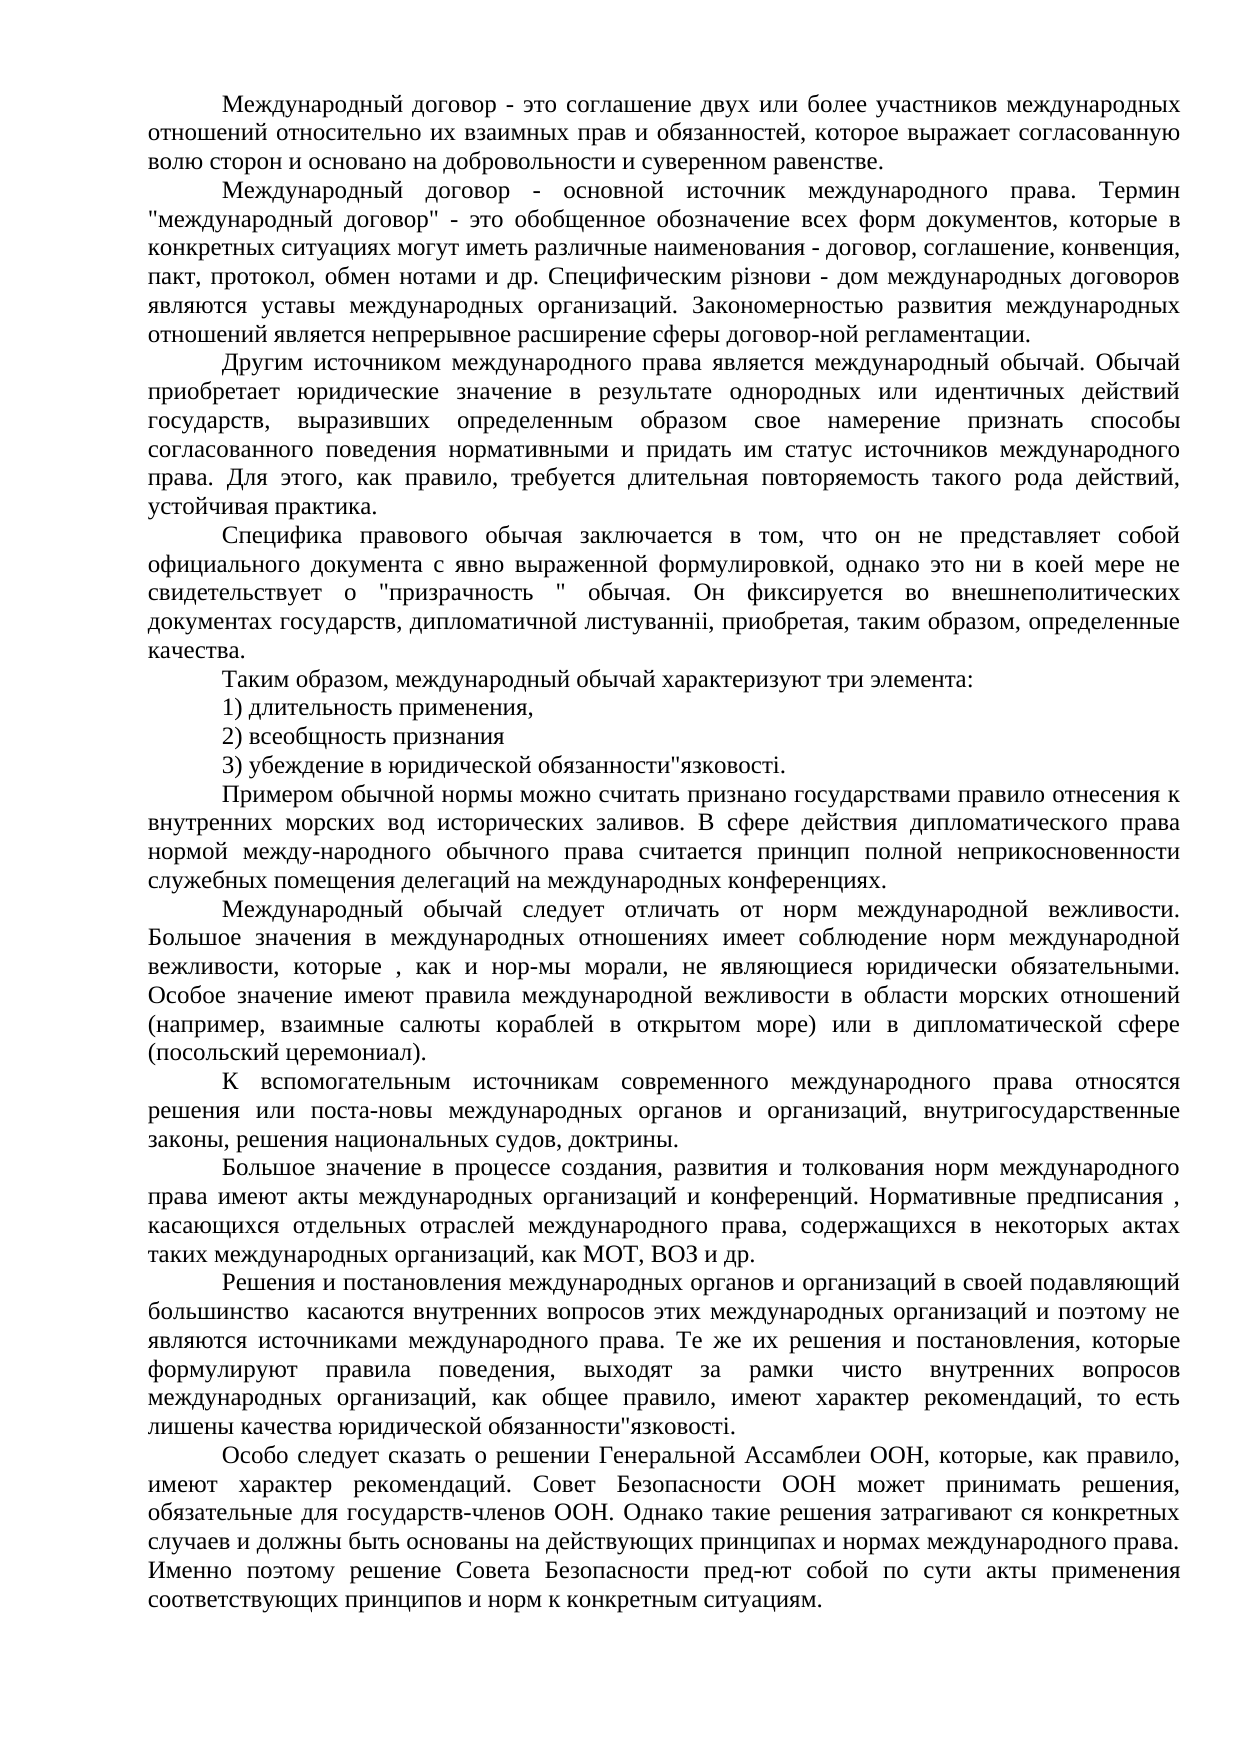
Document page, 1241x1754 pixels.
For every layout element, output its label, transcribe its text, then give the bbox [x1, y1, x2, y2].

text Международный договор - основной источник международного права. Термин "международный договор" - это обобщенное обозначение всех форм документов, которые в конкретных ситуациях могут иметь различные наименования - договор, соглашение, конвенция, пакт, протокол, обмен нотами и др. Специфическим різнови - дом международных договоров являются уставы международных организаций. Закономерностью развития международных отношений является непрерывное расширение сферы договор-ной регламентации. [148, 175, 1181, 347]
text 3) убеждение в юридической обязанности"язковості. [148, 750, 1181, 779]
text Международный договор - это соглашение двух или более участников международных отношений относительно их взаимных прав и обязанностей, которое выражает согласованную волю сторон и основано на добровольности и суверенном равенстве. [148, 89, 1181, 175]
text Специфика правового обычая заключается в том, что он не представляет собой официального документа с явно выраженной формулировкой, однако это ни в коей мере не свидетельствует о "призрачность " обычая. Он фиксируется во внешнеполитических документах государств, дипломатичной листуванніі, приобретая, таким образом, определенные качества. [148, 520, 1181, 664]
text Примером обычной нормы можно считать признано государствами правило отнесения к внутренних морских вод исторических заливов. В сфере действия дипломатического права нормой между-народного обычного права считается принцип полной неприкосновенности служебных помещения делегаций на международных конференциях. [148, 779, 1181, 894]
text К вспомогательным источникам современного международного права относятся решения или поста-новы международных органов и организаций, внутригосударственные законы, решения национальных судов, доктрины. [148, 1066, 1181, 1152]
text 1) длительность применения, [148, 692, 1181, 721]
text Международный обычай следует отличать от норм международной вежливости. Большое значения в международных отношениях имеет соблюдение норм международной вежливости, которые , как и нор-мы морали, не являющиеся юридически обязательными. Особое значение имеют правила международной вежливости в области морских отношений (например, взаимные салюты кораблей в открытом море) или в дипломатической сфере (посольский церемониал). [148, 894, 1181, 1066]
text Особо следует сказать о решении Генеральной Ассамблеи ООН, которые, как правило, имеют характер рекомендаций. Совет Безопасности ООН может принимать решения, обязательные для государств-членов ООН. Однако такие решения затрагивают ся конкретных случаев и должны быть основаны на действующих принципах и нормах международного права. Именно поэтому решение Совета Безопасности пред-ют собой по сути акты применения соответствующих принципов и норм к конкретным ситуациям. [148, 1440, 1181, 1612]
text Таким образом, международный обычай характеризуют три элемента: [148, 664, 1181, 692]
text Большое значение в процессе создания, развития и толкования норм международного права имеют акты международных организаций и конференций. Нормативные предписания , касающихся отдельных отраслей международного права, содержащихся в некоторых актах таких международных организаций, как МОТ, ВОЗ и др. [148, 1152, 1181, 1267]
text 2) всеобщность признания [148, 721, 1181, 750]
text Другим источником международного права является международный обычай. Обычай приобретает юридические значение в результате однородных или идентичных действий государств, выразивших определенным образом свое намерение признать способы согласованного поведения нормативными и придать им статус источников международного права. Для этого, как правило, требуется длительная повторяемость такого рода действий, устойчивая практика. [148, 347, 1181, 520]
text Решения и постановления международных органов и организаций в своей подавляющий большинство касаются внутренних вопросов этих международных организаций и поэтому не являются источниками международного права. Те же их решения и постановления, которые формулируют правила поведения, выходят за рамки чисто внутренних вопросов международных организаций, как общее правило, имеют характер рекомендаций, то есть лишены качества юридической обязанности"язковості. [148, 1267, 1181, 1440]
